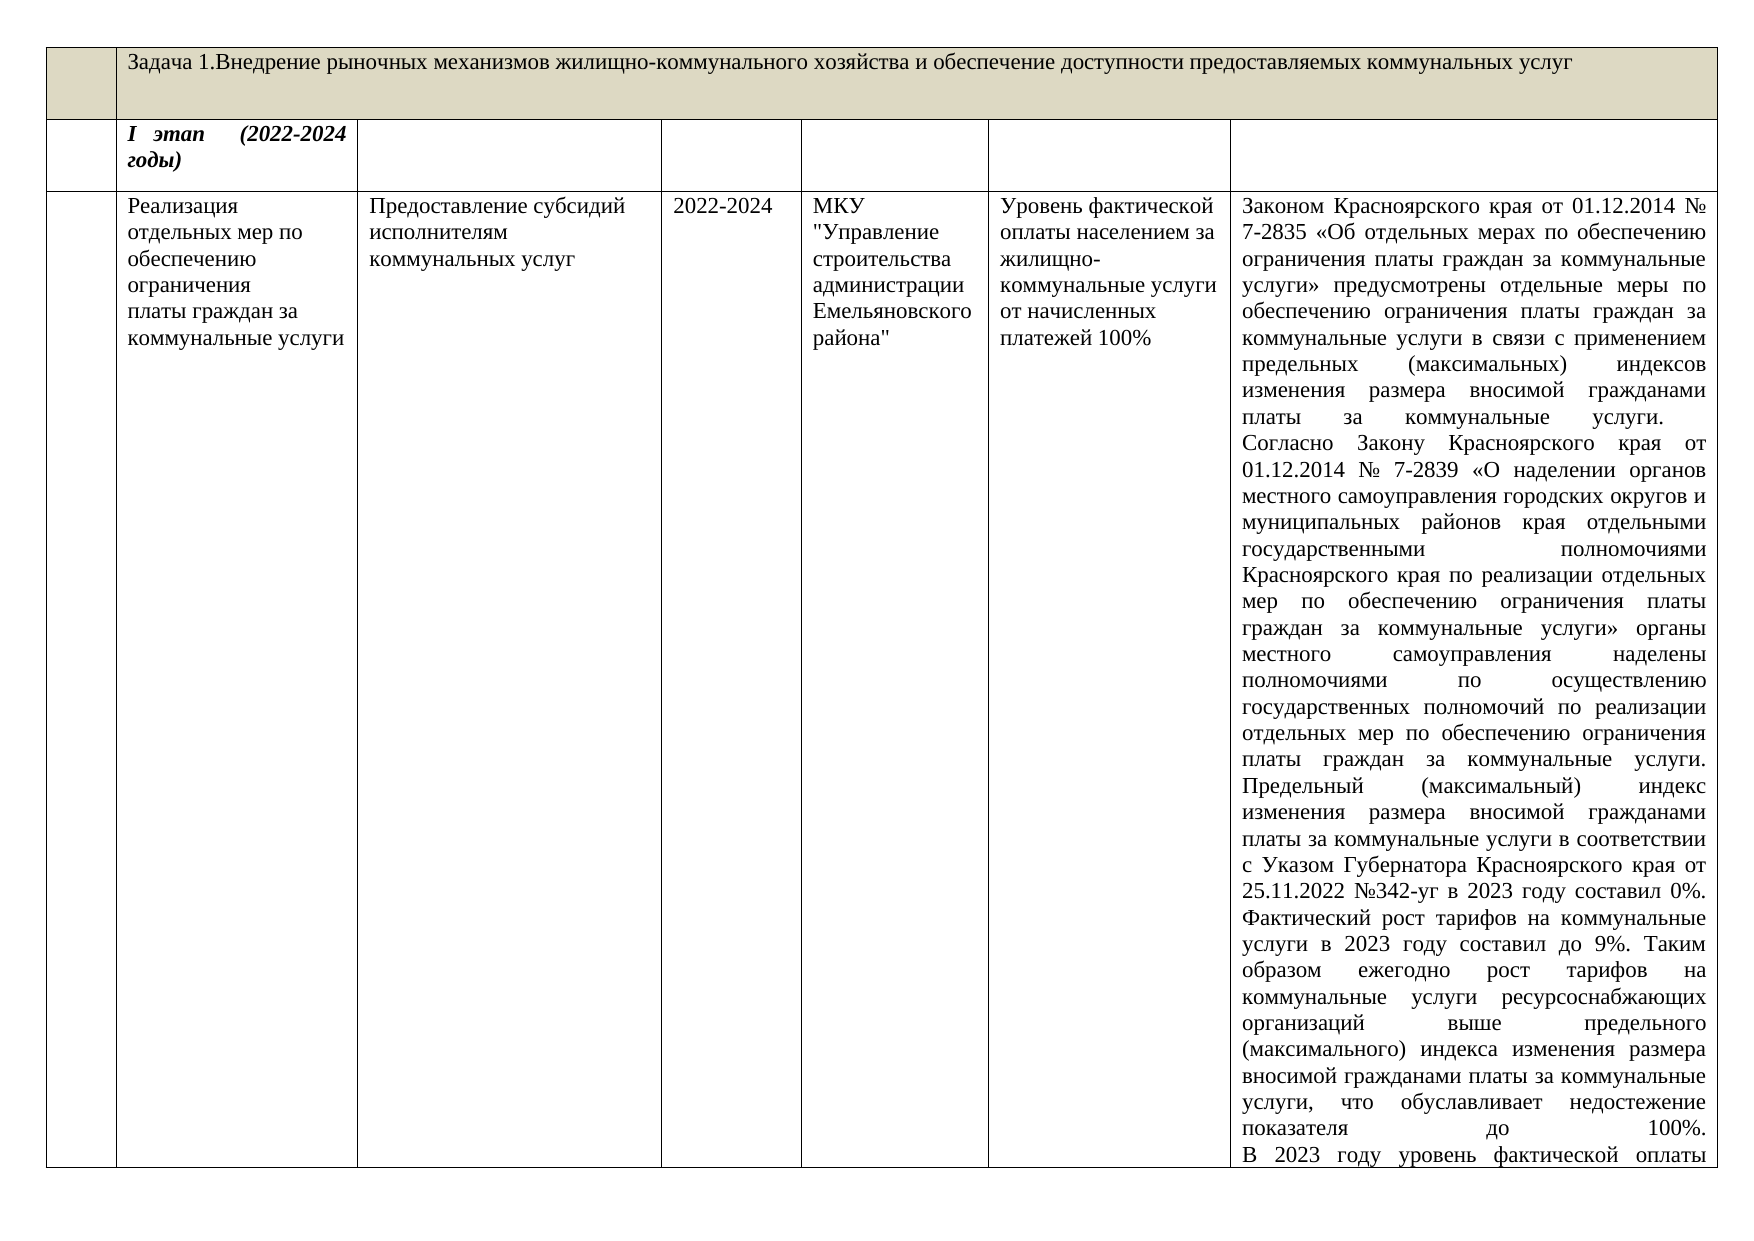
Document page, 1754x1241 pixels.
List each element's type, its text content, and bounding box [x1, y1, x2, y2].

table_cell Задача 1.Внедрение рыночных механизмов жилищно-коммунального хозяйства и обеспечение доступности предоставляемых коммунальных услуг [117, 48, 1717, 119]
table_cell [47, 48, 116, 119]
table_cell [47, 192, 116, 1167]
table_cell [358, 192, 661, 1167]
table_cell [802, 120, 988, 191]
table_cell 2022-2024 [662, 192, 801, 1167]
table_cell I этап (2022-2024 годы) [117, 120, 357, 191]
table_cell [802, 192, 988, 1167]
table_cell [662, 120, 801, 191]
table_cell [117, 192, 357, 1167]
table_cell [358, 120, 661, 191]
table_cell [1231, 120, 1717, 191]
table_cell [989, 120, 1230, 191]
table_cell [989, 192, 1230, 1167]
table_cell [47, 120, 116, 191]
